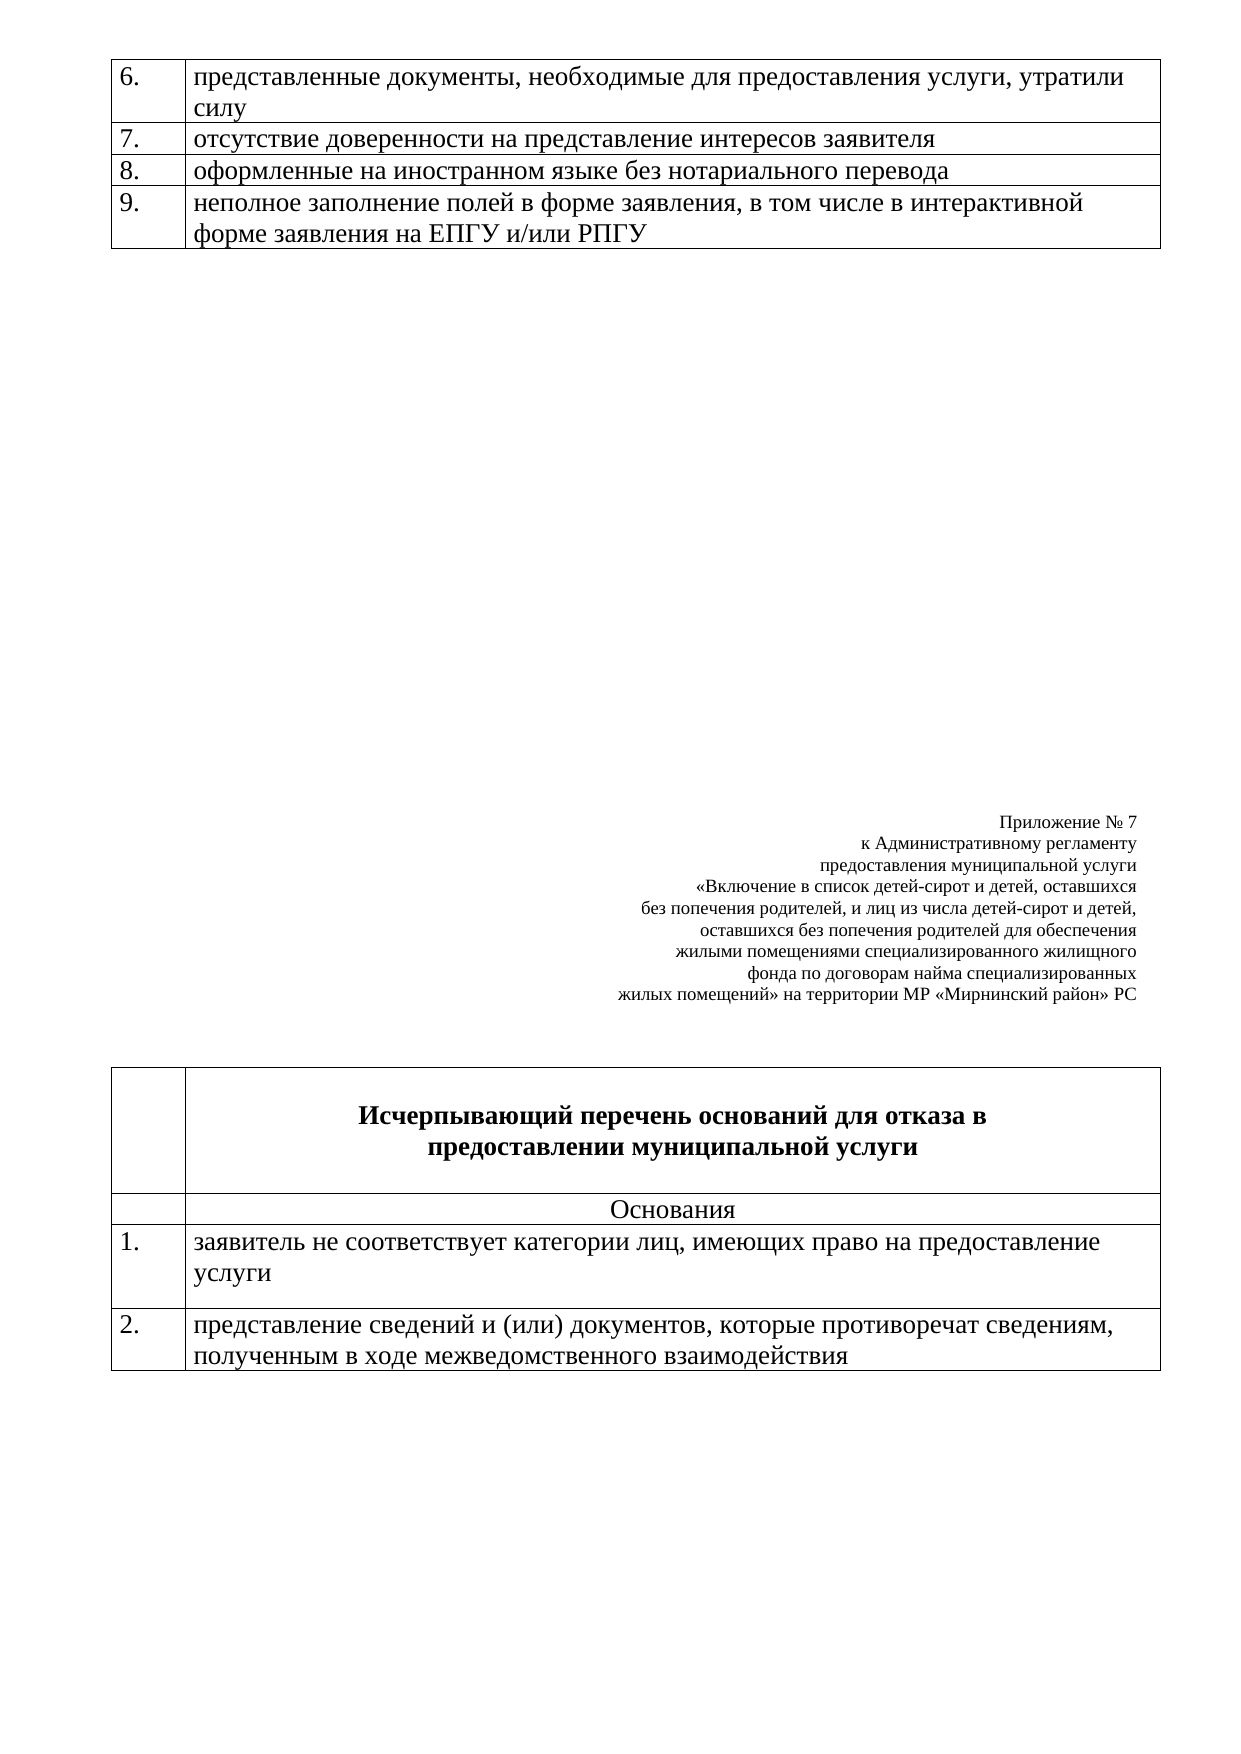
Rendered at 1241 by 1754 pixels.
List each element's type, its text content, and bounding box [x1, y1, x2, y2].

table_cell 6. [112, 60, 185, 122]
table_cell 8. [112, 155, 185, 185]
text без попечения родителей, и лиц из числа детей-сирот и детей, [148, 897, 1137, 918]
table_cell [112, 1194, 185, 1224]
table_cell оформленные на иностранном языке без нотариального перевода [186, 155, 1160, 185]
table_cell 1. [112, 1225, 185, 1307]
text Приложение № 7 [148, 811, 1137, 832]
text к Административному регламенту [148, 832, 1137, 854]
table_cell 2. [112, 1309, 185, 1370]
table_cell отсутствие доверенности на представление интересов заявителя [186, 123, 1160, 154]
text «Включение в список детей-сирот и детей, оставшихся [148, 875, 1137, 897]
text фонда по договорам найма специализированных [148, 962, 1137, 983]
text жилыми помещениями специализированного жилищного [148, 940, 1137, 962]
table_cell Основания [186, 1194, 1160, 1224]
text предоставления муниципальной услуги [148, 854, 1137, 875]
table_cell представленные документы, необходимые для предоставления услуги, утратили силу [186, 60, 1160, 122]
table_cell представление сведений и (или) документов, которые противоречат сведениям, полученным в ходе межведомственного взаимодействия [186, 1309, 1160, 1370]
text жилых помещений» на территории МР «Мирнинский район» РС [148, 983, 1137, 1005]
table_header [112, 1068, 185, 1192]
table_cell заявитель не соответствует категории лиц, имеющих право на предоставление услуги [186, 1225, 1160, 1307]
table_cell неполное заполнение полей в форме заявления, в том числе в интерактивной форме заявления на ЕПГУ и/или РПГУ [186, 186, 1160, 248]
table_cell 9. [112, 186, 185, 248]
text оставшихся без попечения родителей для обеспечения [148, 918, 1137, 940]
table_cell 7. [112, 123, 185, 154]
table_header Исчерпывающий перечень оснований для отказа в предоставлении муниципальной услуги [186, 1068, 1160, 1192]
